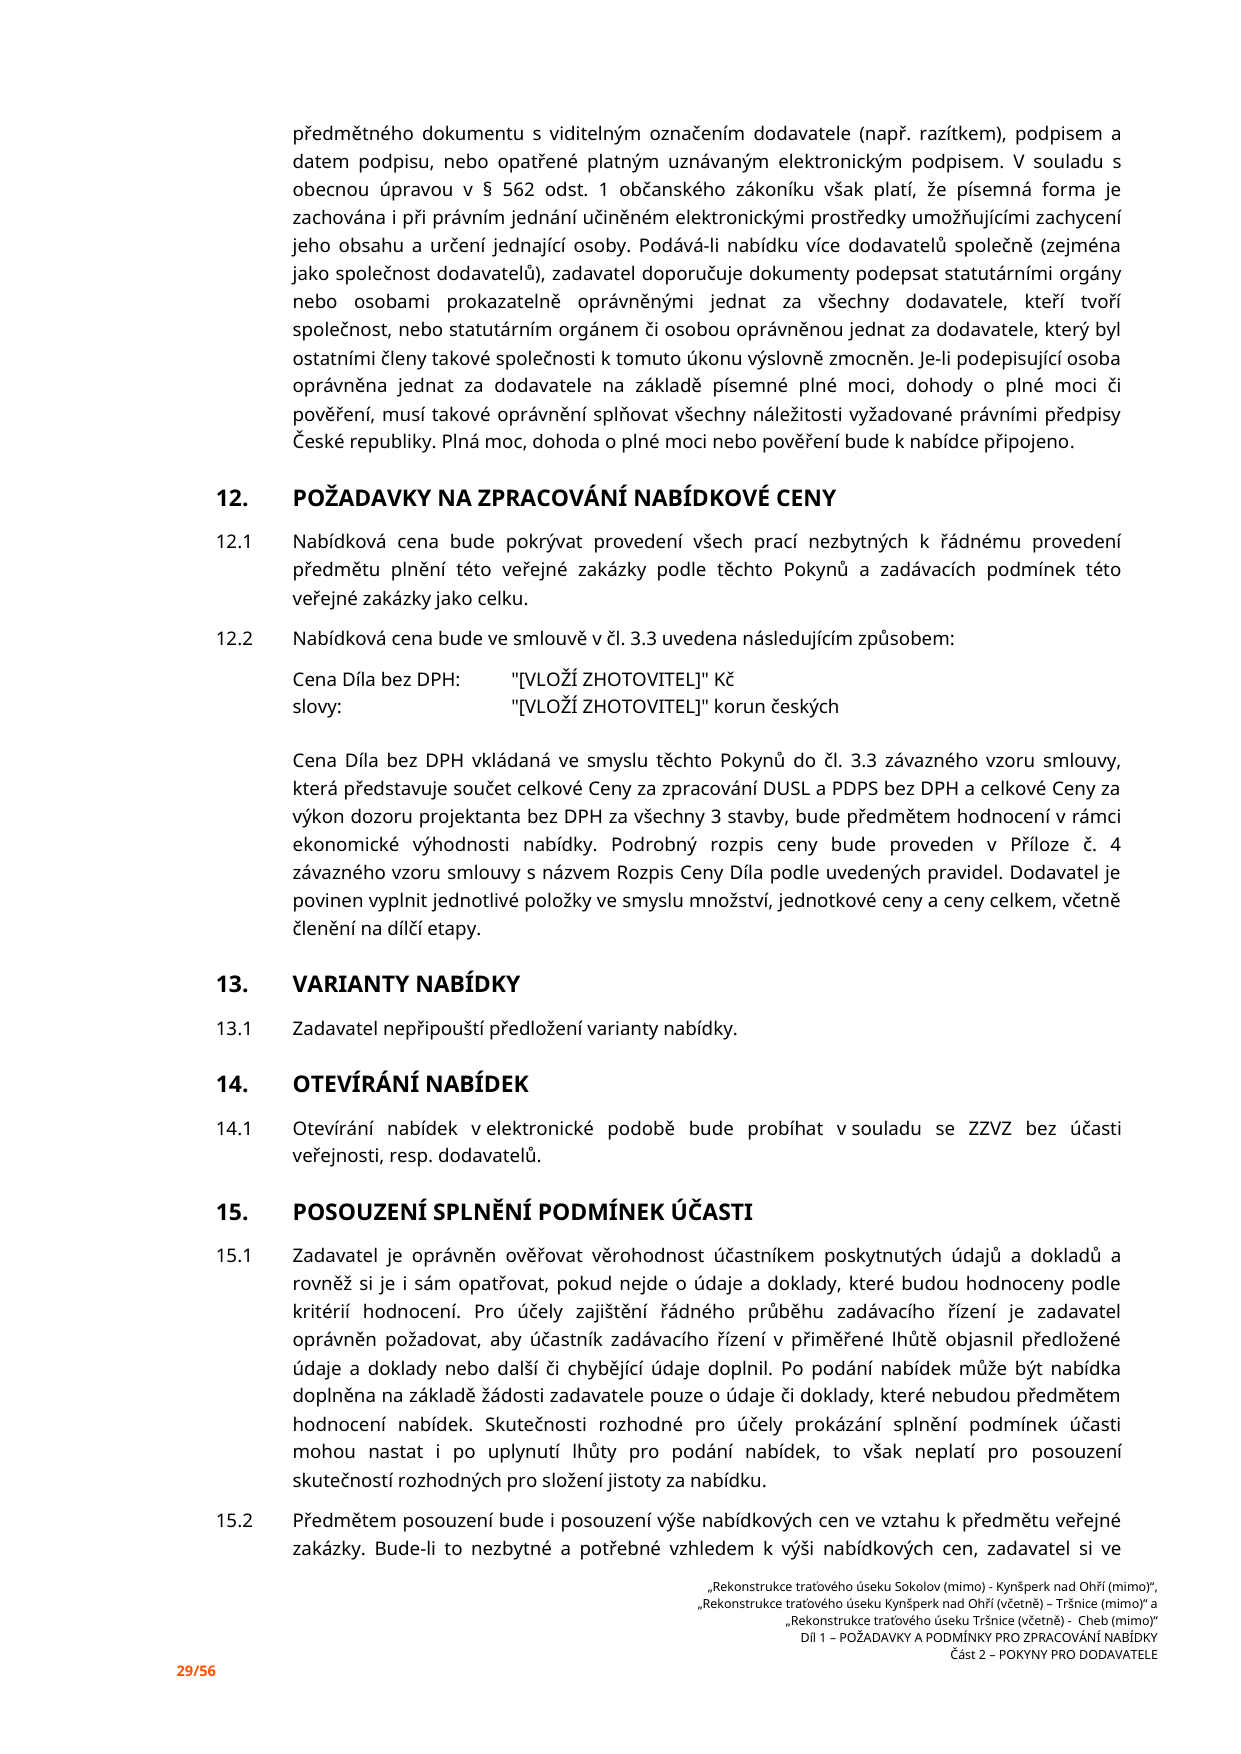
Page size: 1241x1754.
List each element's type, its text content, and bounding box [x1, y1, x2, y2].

text Nabídková cena bude ve smlouvě v čl. 3.3 uvedena následujícím způsobem: [216, 625, 1122, 651]
text VARIANTY NABÍDKY [216, 968, 1122, 999]
text OTEVÍRÁNÍ NABÍDEK [216, 1068, 1122, 1099]
text Zadavatel je oprávněn ověřovat věrohodnost účastníkem poskytnutých údajů a dokladů a rovněž si je i sám opatřovat, pokud nejde o údaje a doklady, které budou hodnoceny podle kritérií hodnocení. Pro účely zajištění řádného průběhu zadávacího řízení je zadavatel oprávněn požadovat, aby účastník zadávacího řízení v přiměřené lhůtě objasnil předložené údaje a doklady nebo další či chybějící údaje doplnil. Po podání nabídek může být nabídka doplněna na základě žádosti zadavatele pouze o údaje či doklady, které nebudou předmětem hodnocení nabídek. Skutečnosti rozhodné pro účely prokázání splnění podmínek účasti mohou nastat i po uplynutí lhůty pro podání nabídek, to však neplatí pro posouzení skutečností rozhodných pro složení jistoty za nabídku. [216, 1243, 1122, 1492]
list Cena Díla bez DPH: "[VLOŽÍ ZHOTOVITEL]" Kč [292, 666, 1122, 691]
text Zadavatel nepřipouští předložení varianty nabídky. [216, 1015, 1122, 1040]
text POSOUZENÍ SPLNĚNÍ PODMÍNEK ÚČASTI [216, 1196, 1122, 1227]
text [216, 121, 1122, 454]
text Otevírání nabídek v elektronické podobě bude probíhat v souladu se ZZVZ bez účasti veřejnosti, resp. dodavatelů. [216, 1115, 1122, 1168]
text Nabídková cena bude pokrývat provedení všech prací nezbytných k řádnému provedení předmětu plnění této veřejné zakázky podle těchto Pokynů a zadávacích podmínek této veřejné zakázky jako celku. [216, 529, 1122, 610]
list slovy: "[VLOŽÍ ZHOTOVITEL]" korun českých [292, 694, 1122, 719]
text POŽADAVKY NA ZPRACOVÁNÍ NABÍDKOVÉ CENY [216, 482, 1122, 513]
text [216, 1507, 1122, 1561]
list Cena Díla bez DPH vkládaná ve smyslu těchto Pokynů do čl. 3.3 závazného vzoru smlouvy, která představuje součet celkové Ceny za zpracování DUSL a PDPS bez DPH a celkové Ceny za výkon dozoru projektanta bez DPH za všechny 3 stavby, bude předmětem hodnocení v rámci ekonomické výhodnosti nabídky. Podrobný rozpis ceny bude proveden v Příloze č. 4 závazného vzoru smlouvy s názvem Rozpis Ceny Díla podle uvedených pravidel. Dodavatel je povinen vyplnit jednotlivé položky ve smyslu množství, jednotkové ceny a ceny celkem, včetně členění na dílčí etapy. [292, 747, 1122, 941]
